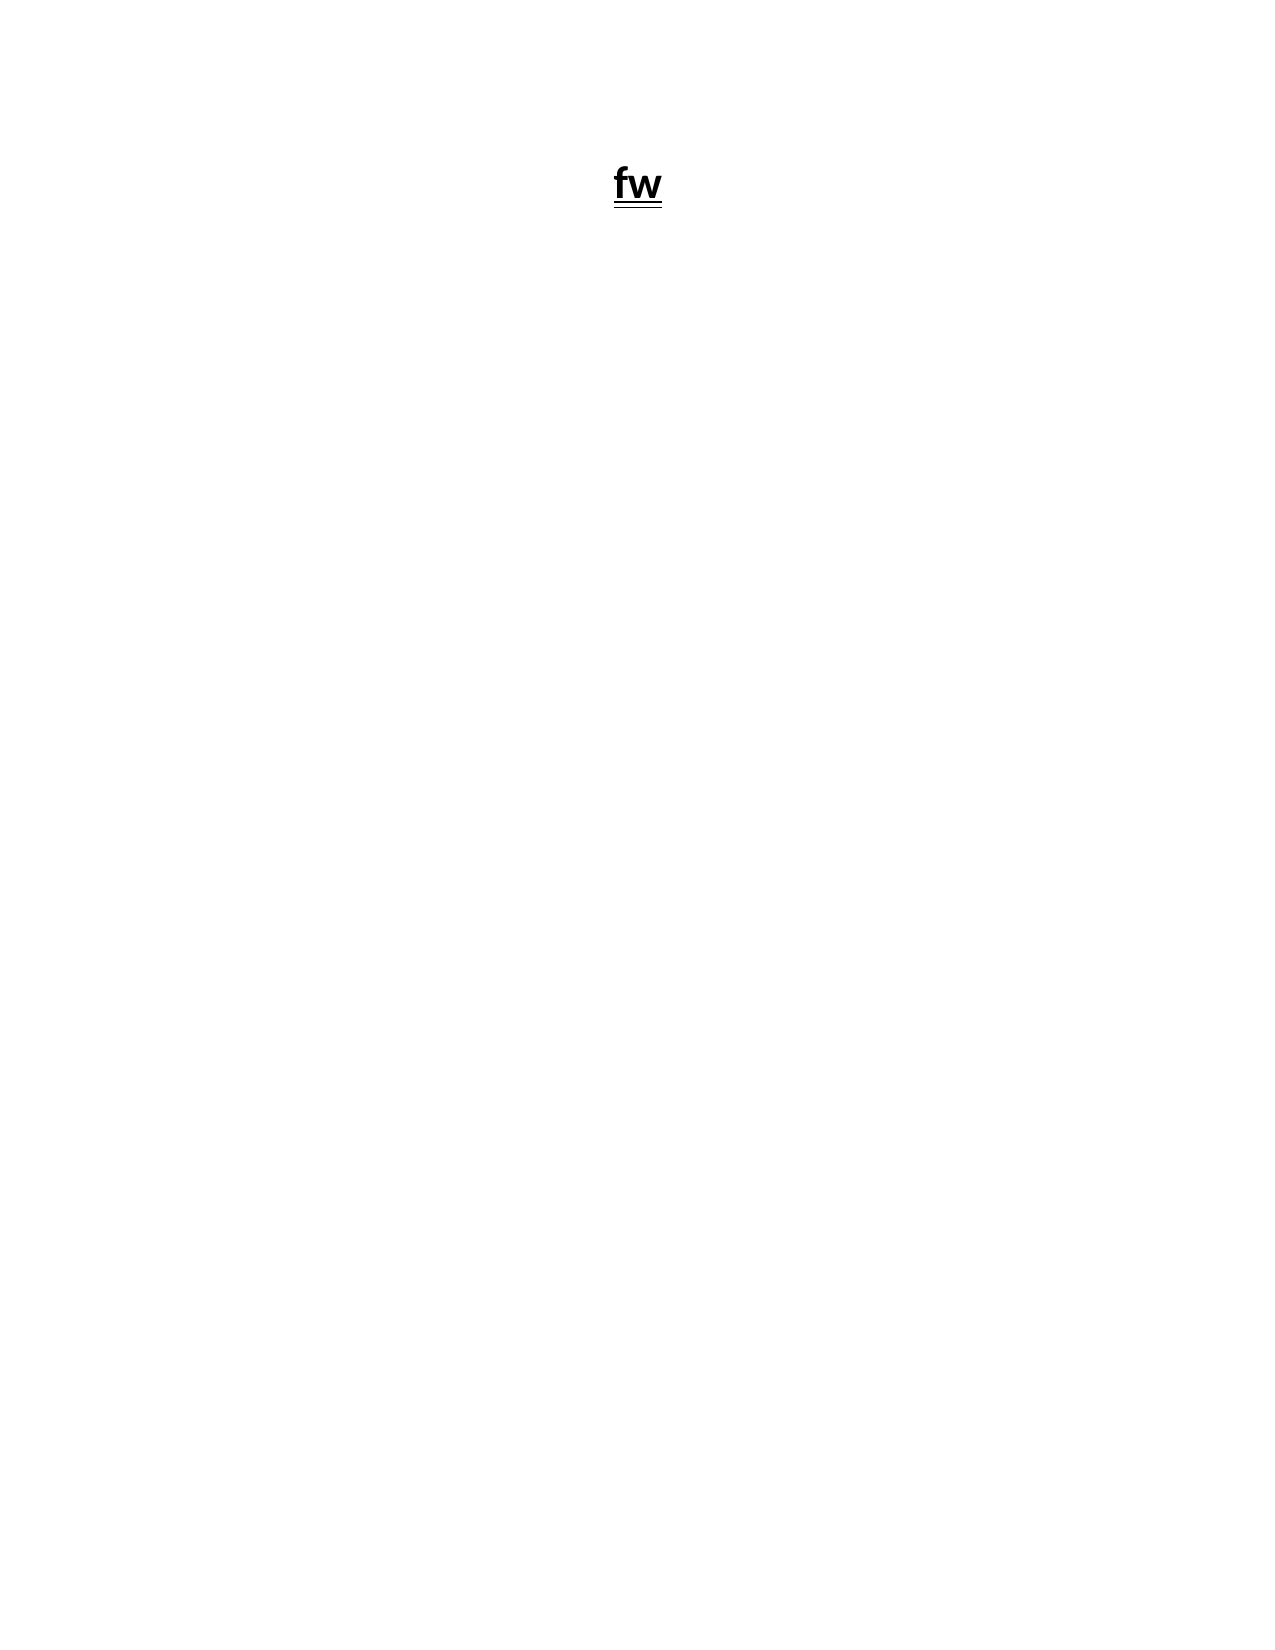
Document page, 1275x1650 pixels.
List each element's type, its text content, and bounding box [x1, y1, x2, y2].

subtitle fw [150, 154, 1125, 210]
